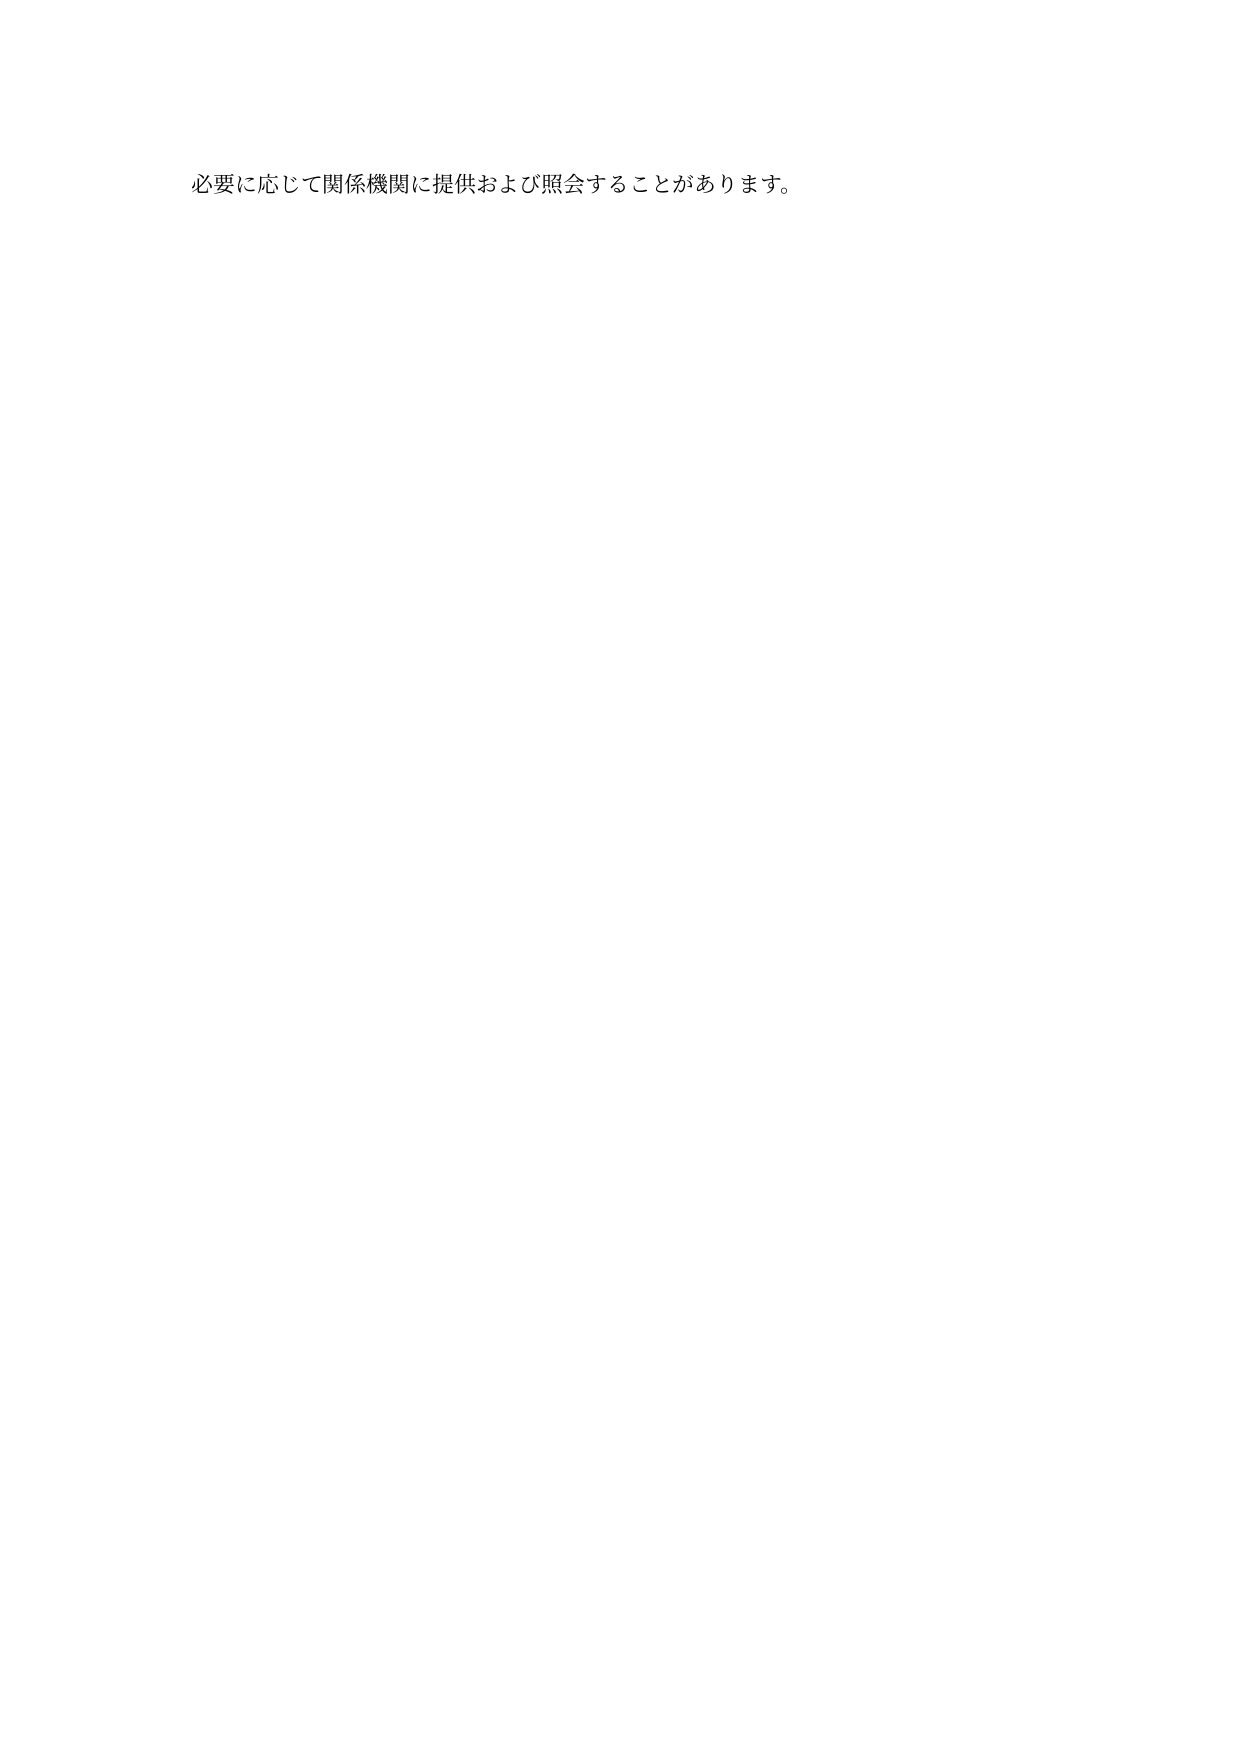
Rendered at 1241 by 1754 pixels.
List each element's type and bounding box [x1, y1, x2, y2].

text [169, 164, 1092, 202]
